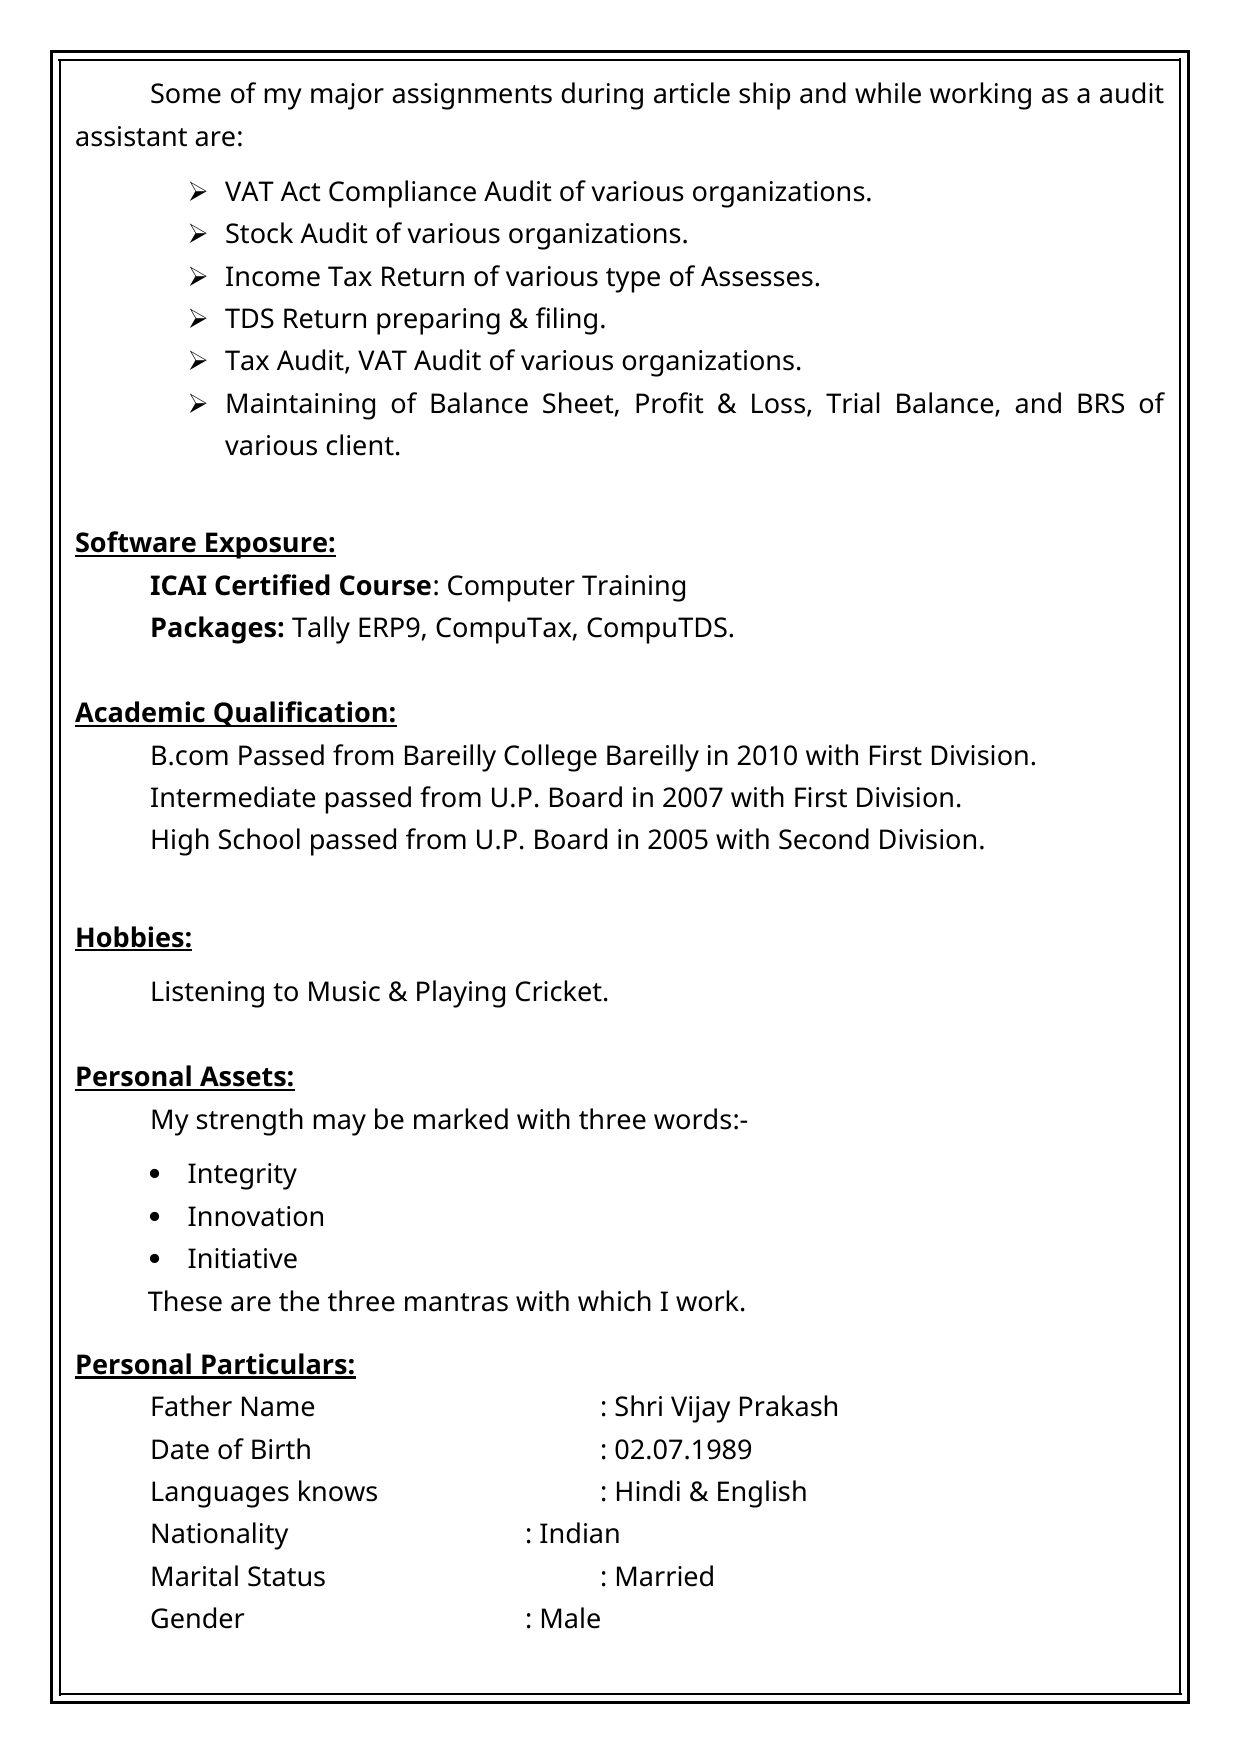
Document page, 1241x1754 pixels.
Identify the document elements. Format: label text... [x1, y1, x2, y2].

text Hobbies: [75, 918, 1165, 955]
text Some of my major assignments during article ship and while working as a audit assistant are: [75, 75, 1165, 154]
list Stock Audit of various organizations. [187, 215, 1165, 252]
text Packages: Tally ERP9, CompuTax, CompuTDS. [75, 609, 1165, 646]
text Nationality : Indian [75, 1515, 1165, 1552]
text Date of Birth : 02.07.1989 [75, 1430, 1165, 1467]
list VAT Act Compliance Audit of various organizations. [187, 172, 1165, 209]
text High School passed from U.P. Board in 2005 with Second Division. [75, 821, 1165, 858]
text Listening to Music & Playing Cricket. [75, 973, 1165, 1010]
list Maintaining of Balance Sheet, Profit & Loss, Trial Balance, and BRS of various client. [187, 384, 1165, 463]
text Marital Status : Married [75, 1557, 1165, 1594]
list Tax Audit, VAT Audit of various organizations. [187, 342, 1165, 379]
text My strength may be marked with three words:- [75, 1100, 1165, 1137]
text Father Name : Shri Vijay Prakash [75, 1388, 1165, 1425]
text B.com Passed from Bareilly College Bareilly in 2010 with First Division. [75, 736, 1165, 773]
text ICAI Certified Course: Computer Training [75, 566, 1165, 603]
list Initiative [150, 1240, 1165, 1277]
list Integrity [150, 1155, 1165, 1192]
text Academic Qualification: [75, 693, 1165, 730]
list Innovation [150, 1197, 1165, 1234]
text Intermediate passed from U.P. Board in 2007 with First Division. [75, 778, 1165, 815]
text Personal Assets: [75, 1058, 1165, 1094]
text Gender : Male [75, 1600, 1165, 1637]
list Income Tax Return of various type of Assesses. [187, 257, 1165, 294]
text Personal Particulars: [75, 1345, 1165, 1382]
text Software Exposure: [75, 524, 1165, 561]
list TDS Return preparing & filing. [187, 299, 1165, 336]
text Languages knows : Hindi & English [75, 1473, 1165, 1509]
text These are the three mantras with which I work. [112, 1282, 1165, 1319]
